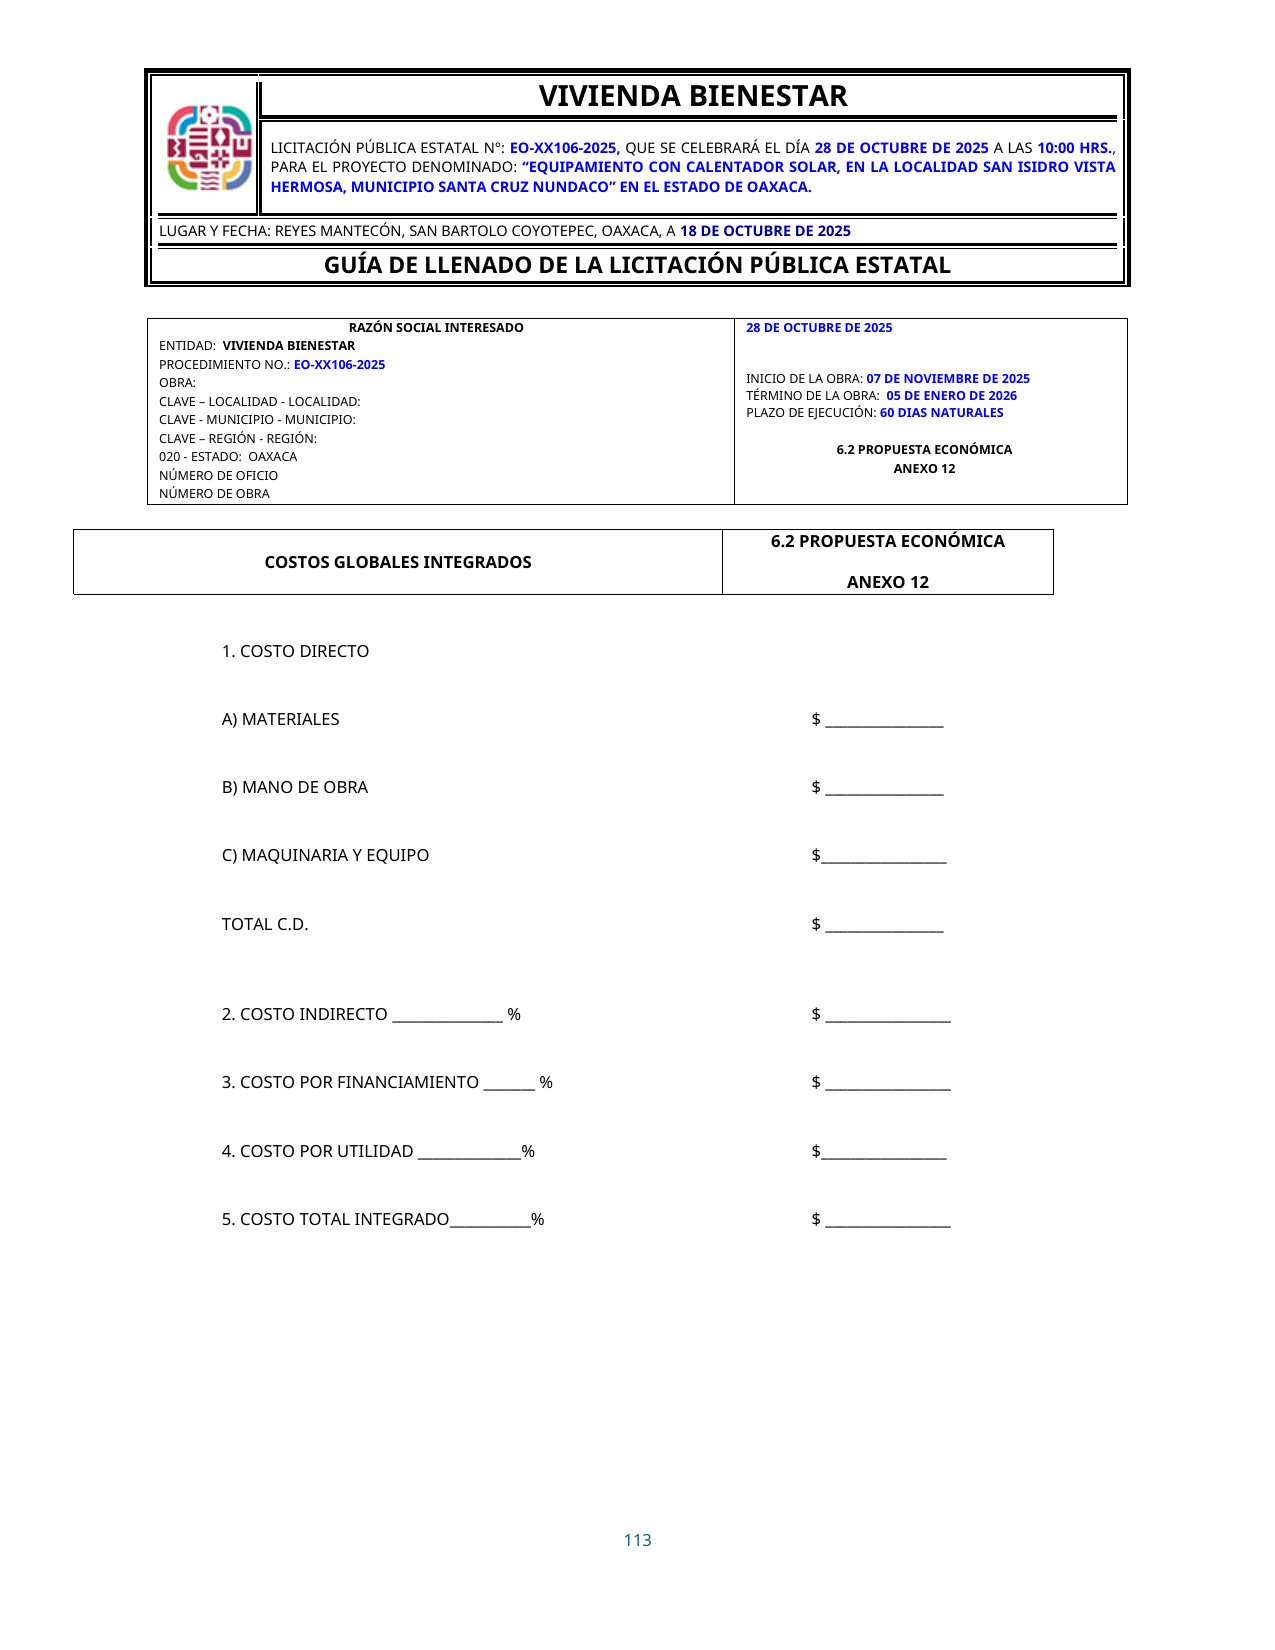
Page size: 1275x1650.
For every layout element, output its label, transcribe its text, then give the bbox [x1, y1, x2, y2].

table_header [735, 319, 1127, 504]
text A) MATERIALES $ ________________ [148, 708, 1127, 730]
text 4. COSTO POR UTILIDAD ______________% $_________________ [148, 1139, 1127, 1162]
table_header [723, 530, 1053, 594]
text 1. COSTO DIRECTO [148, 639, 1127, 662]
text TOTAL C.D. $ ________________ [148, 912, 1127, 935]
text 3. COSTO POR FINANCIAMIENTO _______ % $ _________________ [148, 1071, 1127, 1094]
text B) MANO DE OBRA $ ________________ [222, 776, 1127, 798]
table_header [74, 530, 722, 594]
picture [156, 97, 256, 196]
text 5. COSTO TOTAL INTEGRADO___________% $ _________________ [148, 1207, 1127, 1230]
text 2. COSTO INDIRECTO _______________ % $ _________________ [148, 1003, 1127, 1026]
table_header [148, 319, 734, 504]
picture [258, 97, 263, 196]
text C) MAQUINARIA Y EQUIPO $_________________ [222, 844, 1127, 867]
